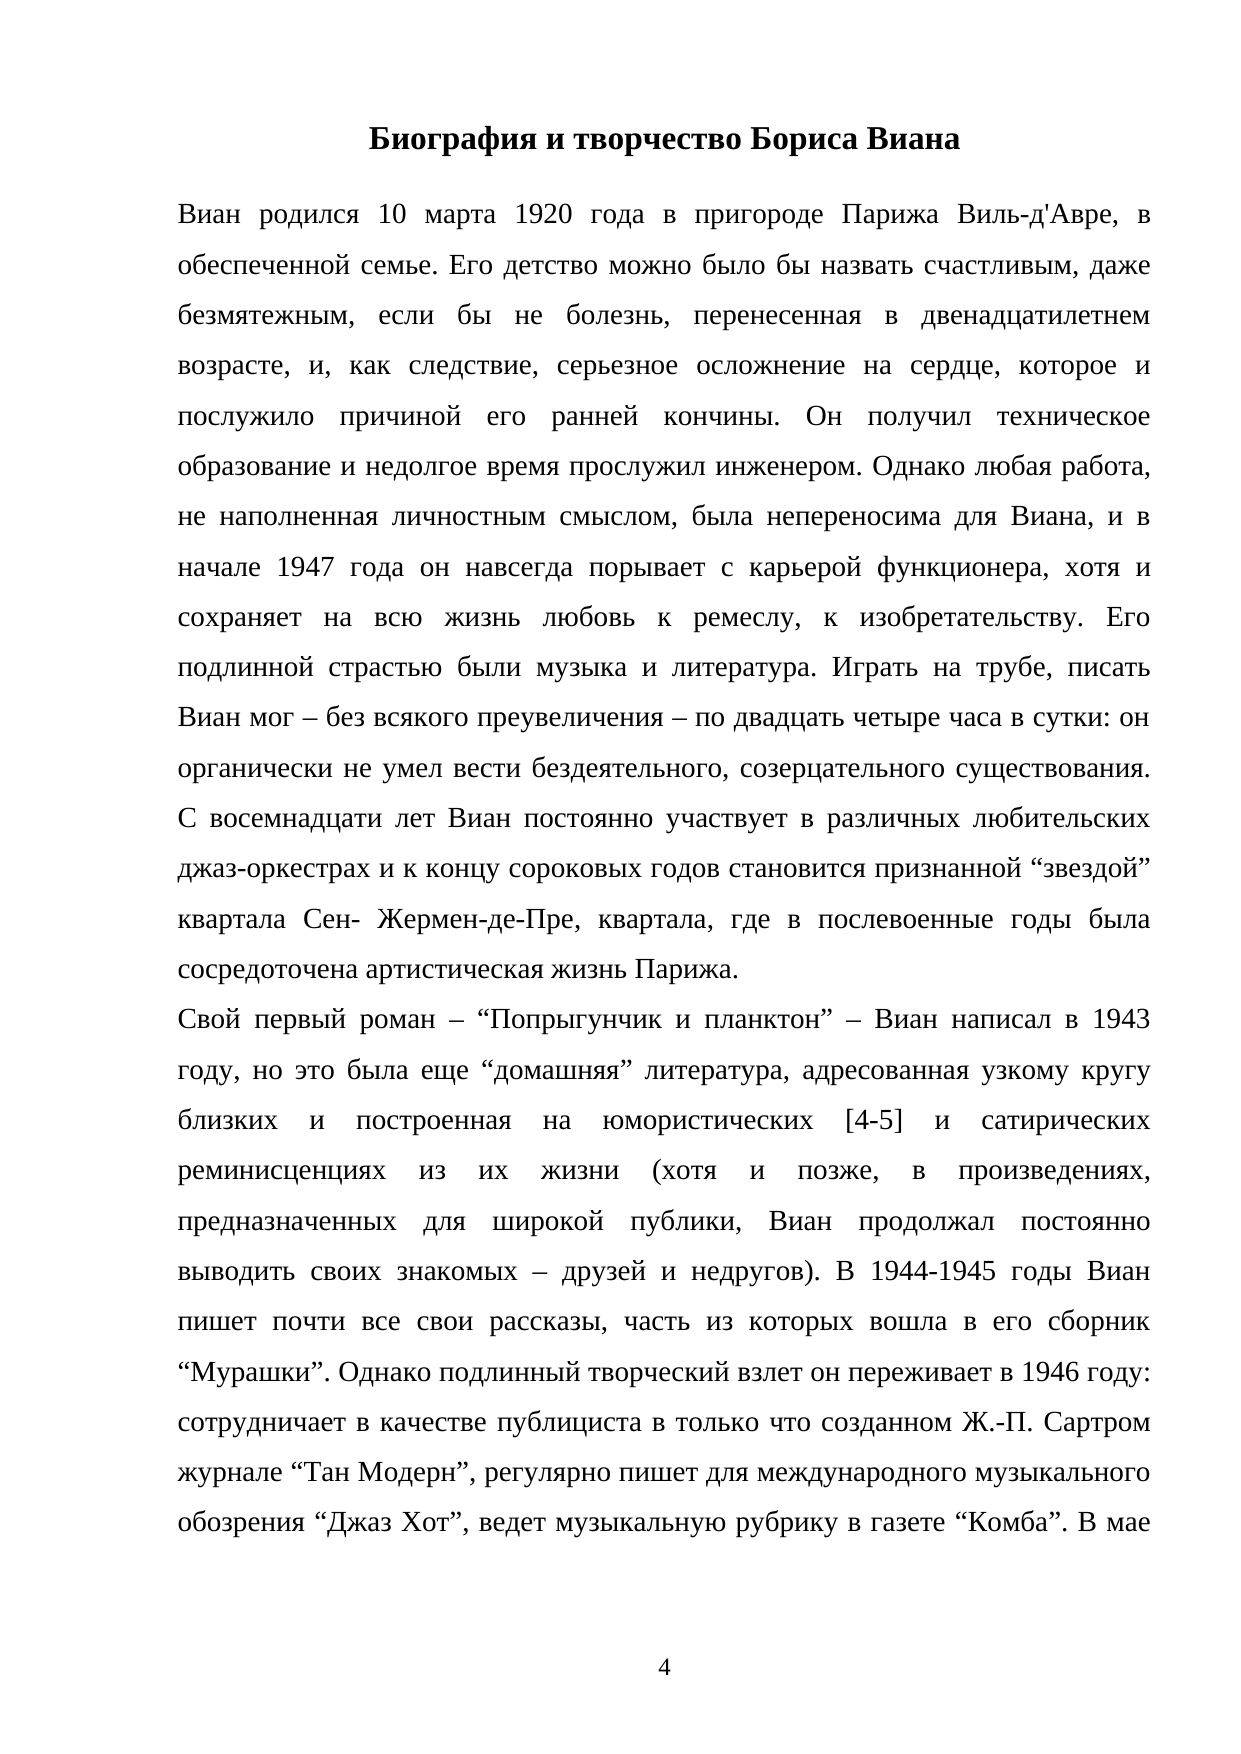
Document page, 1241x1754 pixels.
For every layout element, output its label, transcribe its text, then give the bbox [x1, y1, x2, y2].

text Виан родился 10 марта 1920 года в пригороде Парижа Виль-д'Авре, в обеспеченной семье. Его детство можно было бы назвать счастливым, даже безмятежным, если бы не болезнь, перенесенная в двенадцатилетнем возрасте, и, как следствие, серьезное осложнение на сердце, которое и послужило причиной его ранней кончины. Он получил техническое образование и недолгое время прослужил инженером. Однако любая работа, не наполненная личностным смыслом, была непереносима для Виана, и в начале 1947 года он навсегда порывает с карьерой функционера, хотя и сохраняет на всю жизнь любовь к ремеслу, к изобретательству. Его подлинной страстью были музыка и литература. Играть на трубе, писать Виан мог – без всякого преувеличения – по двадцать четыре часа в сутки: он органически не умел вести бездеятельного, созерцательного существования. С восемнадцати лет Виан постоянно участвует в различных любительских джаз-оркестрах и к концу сороковых годов становится признанной “звездой” квартала Сен- Жермен-де-Пре, квартала, где в послевоенные годы была сосредоточена артистическая жизнь Парижа. [177, 196, 1152, 985]
text Биография и творчество Бориса Виана [177, 118, 1152, 156]
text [177, 1001, 1152, 1538]
